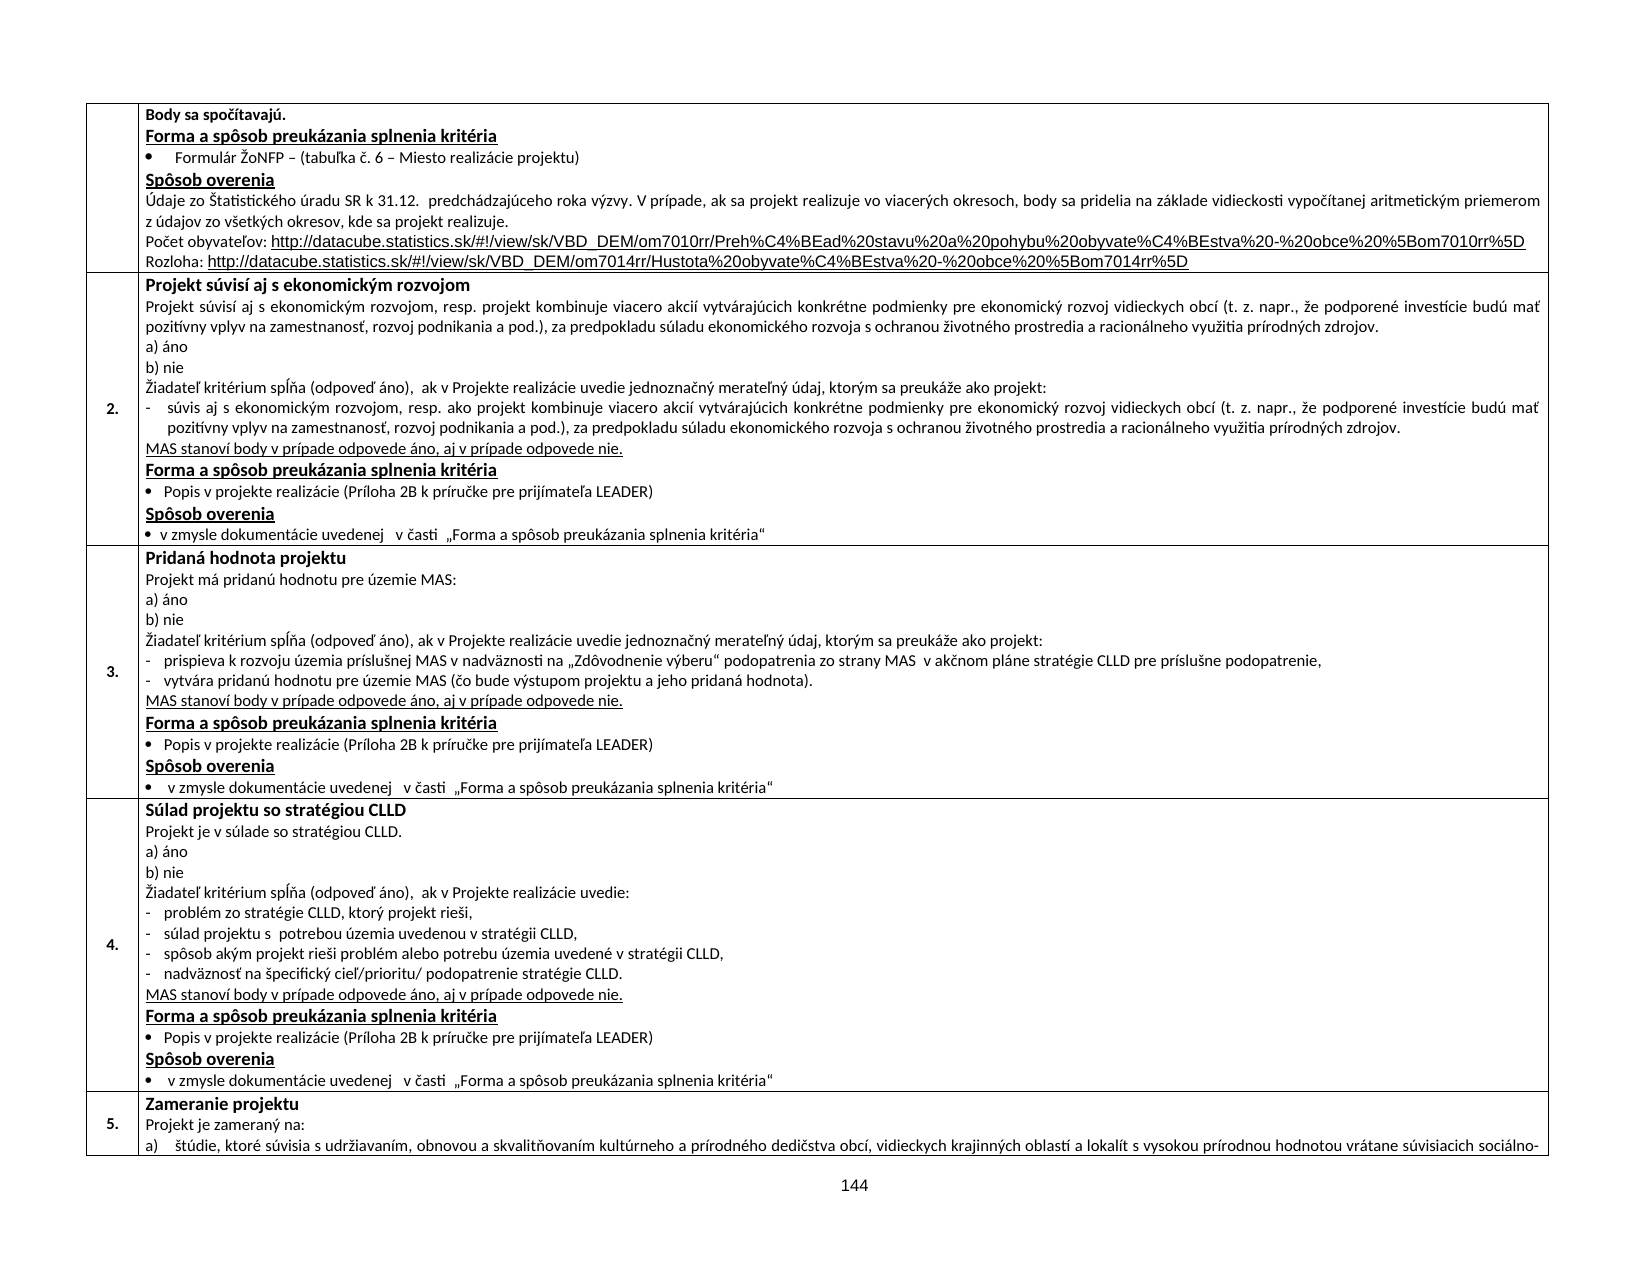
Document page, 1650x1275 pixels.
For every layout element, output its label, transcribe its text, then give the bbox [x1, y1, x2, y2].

table_cell Súlad projektu so stratégiou CLLD Projekt je v súlade so stratégiou CLLD. a) áno b) nie Žiadateľ kritérium spĺňa (odpoveď áno), ak v Projekte realizácie uvedie: problém zo stratégie CLLD, ktorý projekt rieši, súlad projektu s potrebou územia uvedenou v stratégii CLLD, spôsob akým projekt rieši problém alebo potrebu územia uvedené v stratégii CLLD, nadväznosť na špecifický cieľ/prioritu/ podopatrenie stratégie CLLD. MAS stanoví body v prípade odpovede áno, aj v prípade odpovede nie. Forma a spôsob preukázania splnenia kritéria Popis v projekte realizácie (Príloha 2B k príručke pre prijímateľa LEADER) Spôsob overenia v zmysle dokumentácie uvedenej v časti „Forma a spôsob preukázania splnenia kritéria“ [139, 799, 1548, 1091]
table_cell 1. [87, 104, 138, 272]
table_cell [139, 1092, 1548, 1155]
table_cell 2. [87, 273, 138, 545]
table_cell Projekt súvisí aj s ekonomickým rozvojom Projekt súvisí aj s ekonomickým rozvojom, resp. projekt kombinuje viacero akcií vytvárajúcich konkrétne podmienky pre ekonomický rozvoj vidieckych obcí (t. z. napr., že podporené investície budú mať pozitívny vplyv na zamestnanosť, rozvoj podnikania a pod.), za predpokladu súladu ekonomického rozvoja s ochranou životného prostredia a racionálneho využitia prírodných zdrojov. a) áno b) nie Žiadateľ kritérium spĺňa (odpoveď áno), ak v Projekte realizácie uvedie jednoznačný merateľný údaj, ktorým sa preukáže ako projekt: súvis aj s ekonomickým rozvojom, resp. ako projekt kombinuje viacero akcií vytvárajúcich konkrétne podmienky pre ekonomický rozvoj vidieckych obcí (t. z. napr., že podporené investície budú mať pozitívny vplyv na zamestnanosť, rozvoj podnikania a pod.), za predpokladu súladu ekonomického rozvoja s ochranou životného prostredia a racionálneho využitia prírodných zdrojov. MAS stanoví body v prípade odpovede áno, aj v prípade odpovede nie. Forma a spôsob preukázania splnenia kritéria Popis v projekte realizácie (Príloha 2B k príručke pre prijímateľa LEADER) Spôsob overenia v zmysle dokumentácie uvedenej v časti „Forma a spôsob preukázania splnenia kritéria“ [139, 273, 1548, 545]
table_cell Pridaná hodnota projektu Projekt má pridanú hodnotu pre územie MAS: a) áno b) nie Žiadateľ kritérium spĺňa (odpoveď áno), ak v Projekte realizácie uvedie jednoznačný merateľný údaj, ktorým sa preukáže ako projekt: prispieva k rozvoju územia príslušnej MAS v nadväznosti na „Zdôvodnenie výberu“ podopatrenia zo strany MAS v akčnom pláne stratégie CLLD pre príslušne podopatrenie, vytvára pridanú hodnotu pre územie MAS (čo bude výstupom projektu a jeho pridaná hodnota). MAS stanoví body v prípade odpovede áno, aj v prípade odpovede nie. Forma a spôsob preukázania splnenia kritéria Popis v projekte realizácie (Príloha 2B k príručke pre prijímateľa LEADER) Spôsob overenia v zmysle dokumentácie uvedenej v časti „Forma a spôsob preukázania splnenia kritéria“ [139, 546, 1548, 797]
table_cell 3. [87, 546, 138, 797]
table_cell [139, 104, 1548, 272]
table_cell 4. [87, 799, 138, 1091]
table_cell 5. [87, 1092, 138, 1155]
